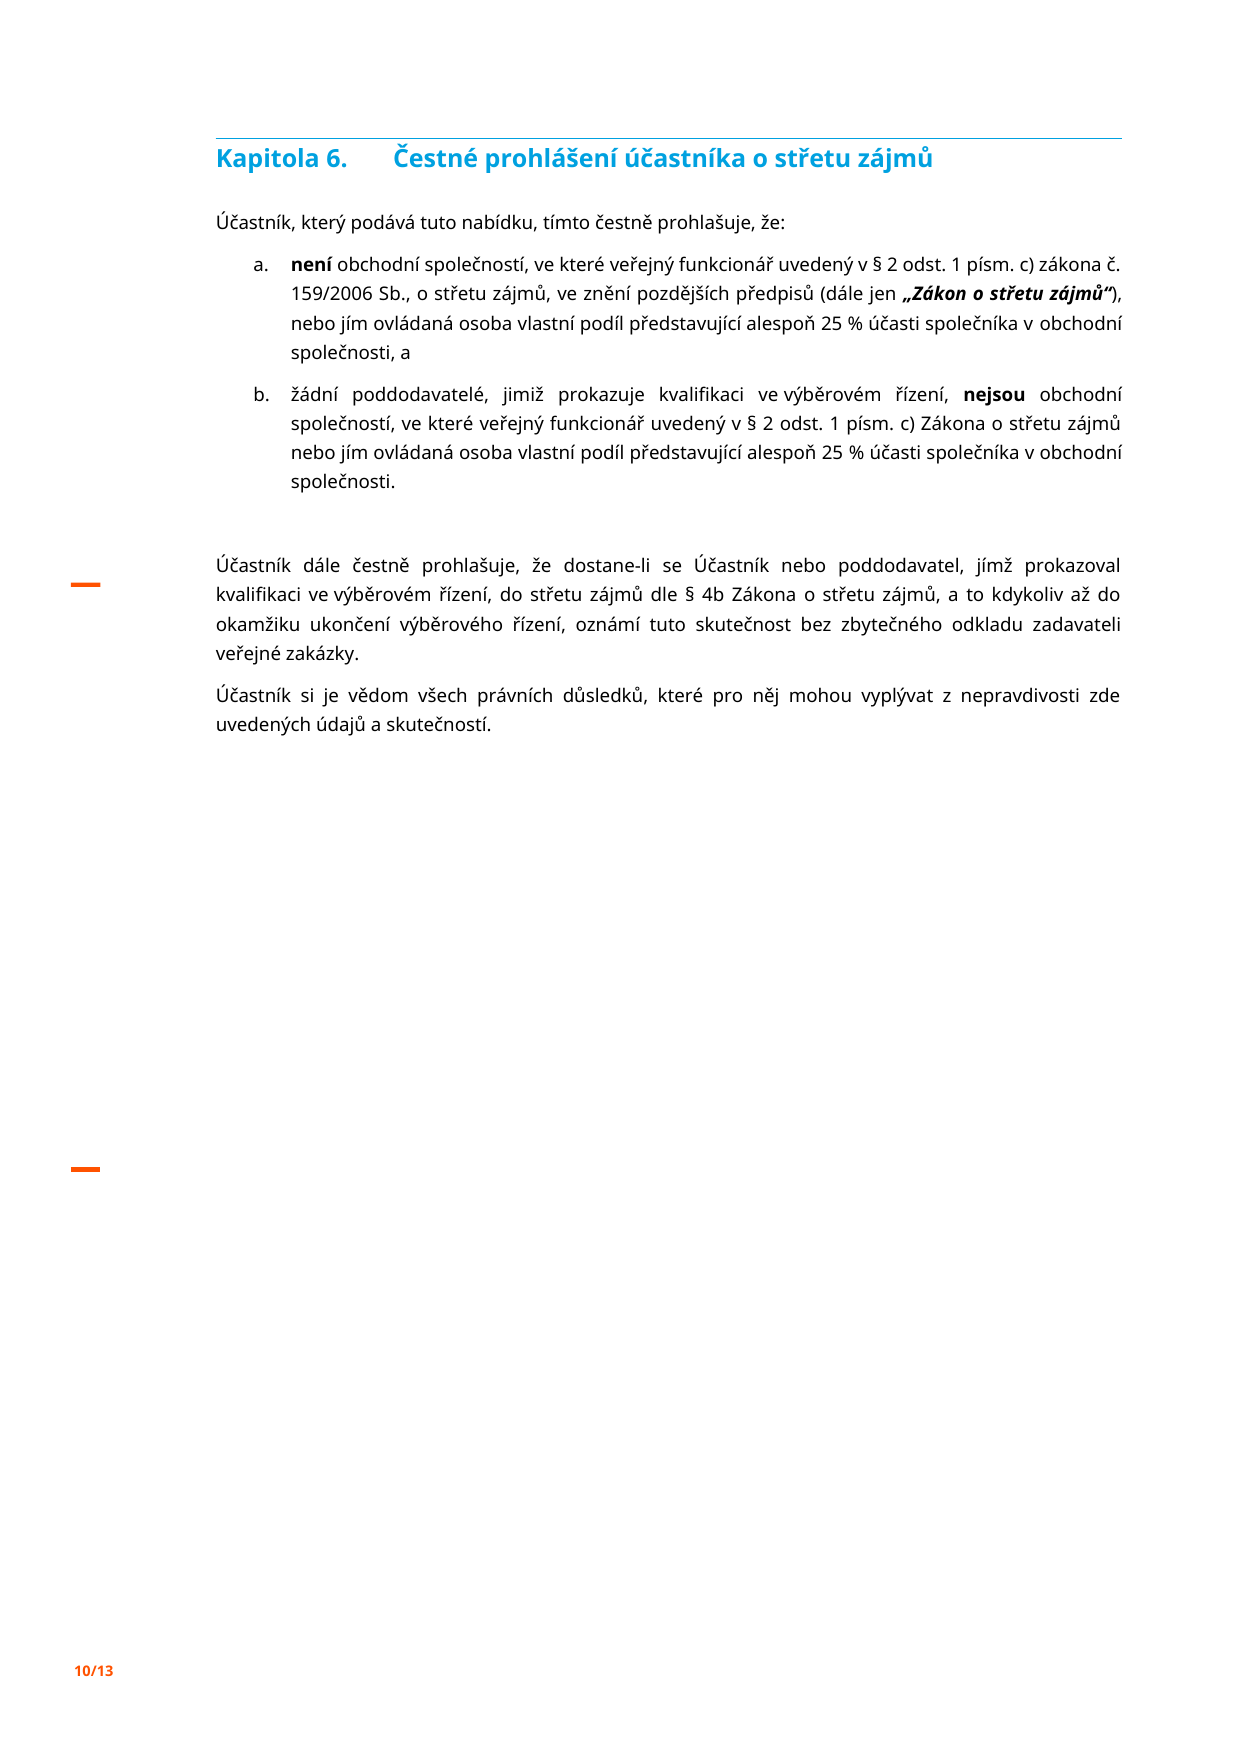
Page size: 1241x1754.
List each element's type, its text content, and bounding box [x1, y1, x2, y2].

list žádní poddodavatelé, jimiž prokazuje kvalifikaci ve výběrovém řízení, nejsou obchodní společností, ve které veřejný funkcionář uvedený v § 2 odst. 1 písm. c) Zákona o střetu zájmů nebo jím ovládaná osoba vlastní podíl představující alespoň 25 % účasti společníka v obchodní společnosti. [253, 381, 1122, 494]
text Účastník, který podává tuto nabídku, tímto čestně prohlašuje, že: [216, 210, 1122, 235]
subtitle Čestné prohlášení účastníka o střetu zájmů [216, 139, 1122, 174]
text Účastník dále čestně prohlašuje, že dostane-li se Účastník nebo poddodavatel, jímž prokazoval kvalifikaci ve výběrovém řízení, do střetu zájmů dle § 4b Zákona o střetu zájmů, a to kdykoliv až do okamžiku ukončení výběrového řízení, oznámí tuto skutečnost bez zbytečného odkladu zadavateli veřejné zakázky. [216, 552, 1122, 666]
text Účastník si je vědom všech právních důsledků, které pro něj mohou vyplývat z nepravdivosti zde uvedených údajů a skutečností. [216, 682, 1122, 737]
list není obchodní společností, ve které veřejný funkcionář uvedený v § 2 odst. 1 písm. c) zákona č. 159/2006 Sb., o střetu zájmů, ve znění pozdějších předpisů (dále jen „Zákon o střetu zájmů“), nebo jím ovládaná osoba vlastní podíl představující alespoň 25 % účasti společníka v obchodní společnosti, a [253, 251, 1122, 365]
